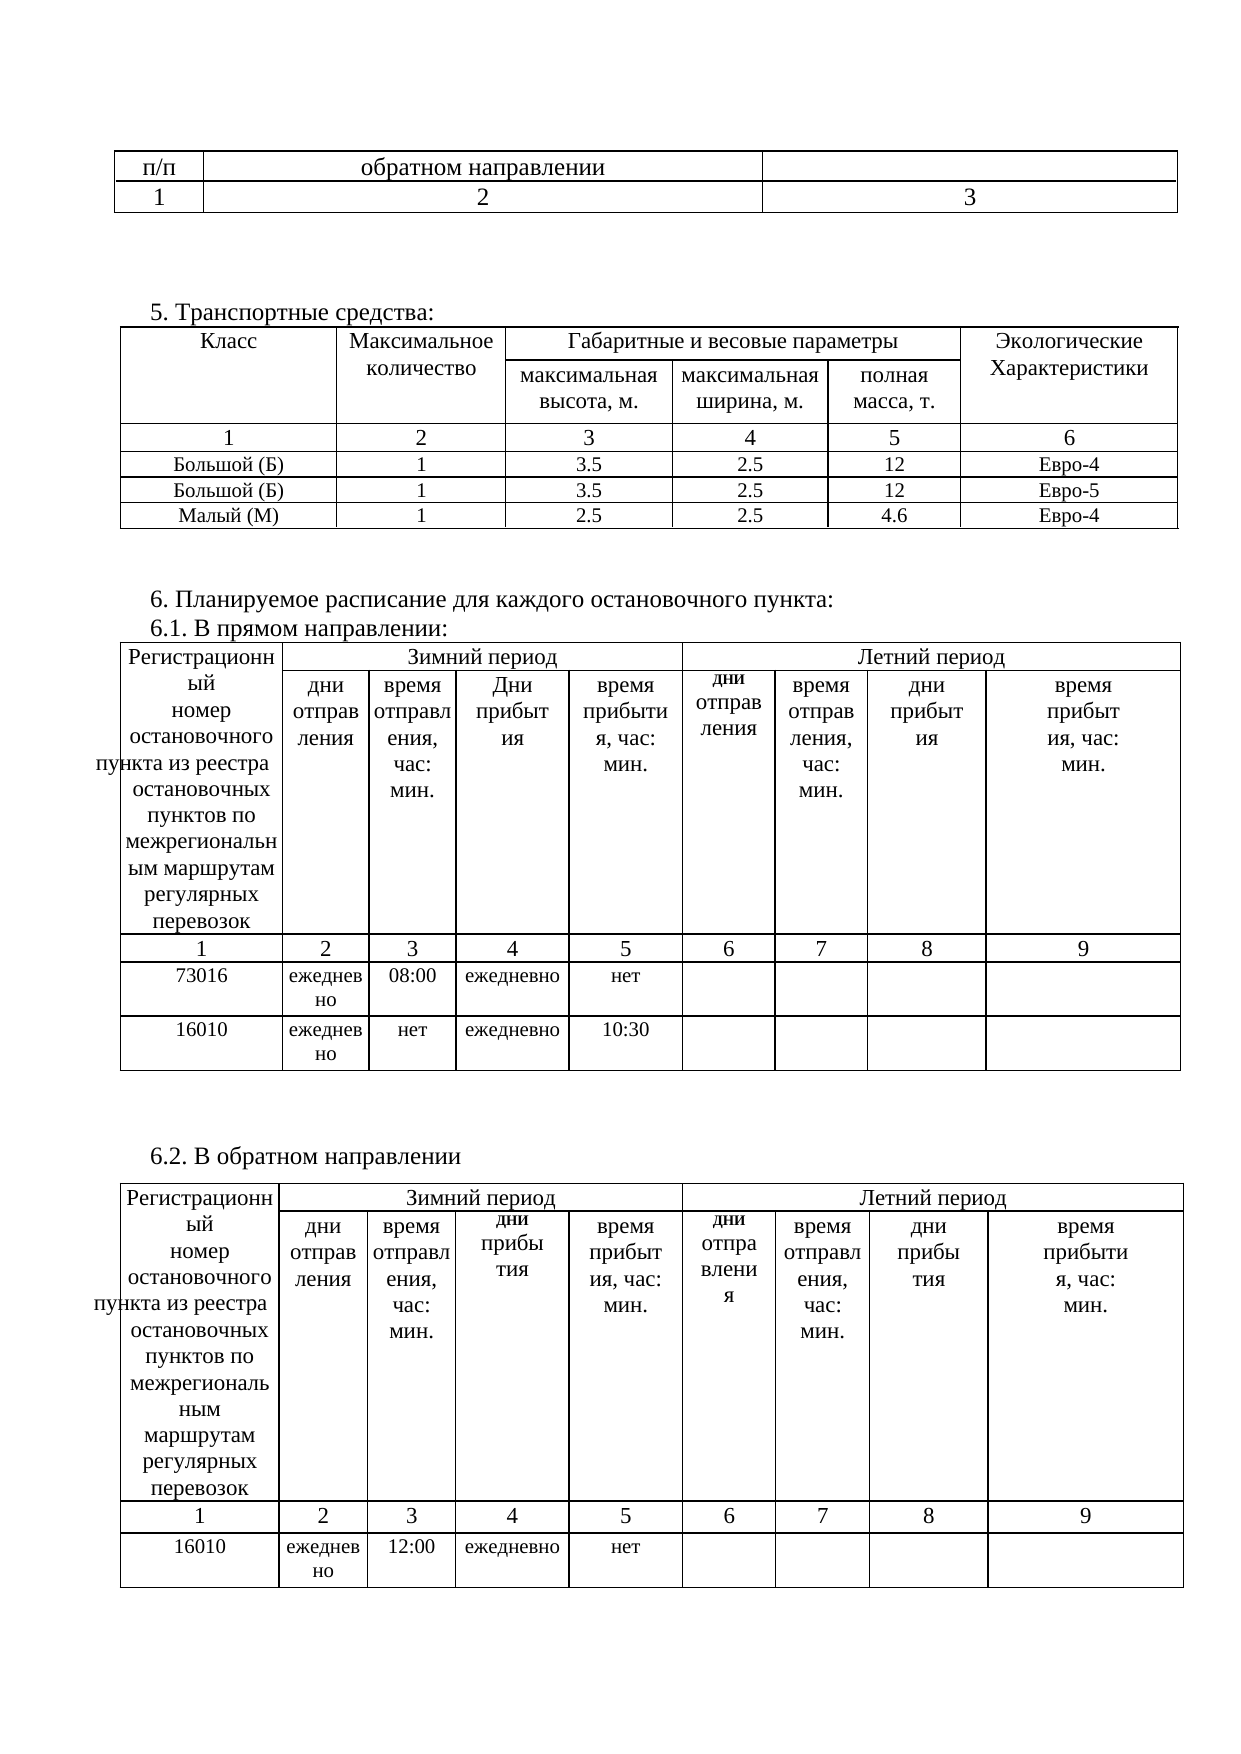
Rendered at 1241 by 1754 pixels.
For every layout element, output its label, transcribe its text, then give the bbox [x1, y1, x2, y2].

table_cell [776, 963, 867, 1015]
table_cell Евро-4 [961, 452, 1177, 476]
table_cell 1 [337, 503, 505, 527]
table_cell 5 [570, 1502, 682, 1532]
table_cell полная масса, т. [829, 361, 960, 423]
table_cell 2 [204, 182, 762, 212]
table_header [763, 152, 1177, 180]
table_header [121, 1184, 278, 1500]
table_cell время прибыт ия, час: мин. [987, 671, 1180, 933]
table_cell 4.6 [829, 503, 960, 527]
table_cell 4 [457, 935, 568, 961]
table_header Зимний период [283, 643, 682, 669]
table_cell 5 [829, 424, 960, 451]
table_cell дни прибы тия [870, 1212, 987, 1500]
table_cell Большой (Б) [121, 452, 336, 476]
table_cell 10:30 [570, 1017, 682, 1070]
table_header Регистрационный номер остановочного пункта из реестра остановочных пунктов по межрегиональным маршрутам регулярных перевозок [121, 643, 282, 933]
table_cell Евро-4 [961, 503, 1177, 527]
table_cell 1 [121, 935, 282, 961]
table_cell 3 [370, 935, 455, 961]
table_header Зимний период [280, 1184, 682, 1210]
table_cell [868, 963, 985, 1015]
table_cell [868, 1017, 985, 1070]
table_cell 3.5 [506, 452, 672, 476]
table_cell [683, 1017, 774, 1070]
table_header Габаритные и весовые параметры [506, 328, 960, 359]
table_cell ДНИ отправ ления [683, 671, 774, 933]
table_cell время отправл ения, час: мин. [776, 1212, 869, 1500]
table_header Летний период [683, 1184, 1183, 1210]
table_cell 8 [870, 1502, 987, 1532]
table_cell 4 [673, 424, 827, 451]
table_cell 1 [337, 478, 505, 502]
table_cell ежедневно [456, 1534, 568, 1587]
table_cell 2 [280, 1502, 367, 1532]
table_cell нет [570, 963, 682, 1015]
table_cell [683, 963, 774, 1015]
table_header Летний период [683, 643, 1180, 669]
table_cell [987, 1017, 1180, 1070]
table_cell нет [370, 1017, 455, 1070]
table_cell 3 [368, 1502, 455, 1532]
table_header N п/п [115, 152, 203, 180]
table_cell 16010 [121, 1017, 282, 1070]
table_cell ежедневно [457, 1017, 568, 1070]
table_cell [870, 1534, 987, 1587]
table_cell [683, 1534, 775, 1587]
table_cell время прибыти я, час: мин. [989, 1212, 1183, 1500]
text 6. Планируемое расписание для каждого остановочного пункта: [150, 584, 1090, 613]
table_cell ежедневно [457, 963, 568, 1015]
table_cell Малый (М) [121, 503, 336, 527]
table_cell 12 [829, 452, 960, 476]
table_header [204, 152, 762, 180]
table_cell 7 [776, 1502, 869, 1532]
text 6.2. В обратном направлении [150, 1141, 1090, 1170]
table_cell 6 [683, 1502, 775, 1532]
table_cell [987, 963, 1180, 1015]
table_cell время отправл ения, час: мин. [368, 1212, 455, 1500]
table_cell [776, 1017, 867, 1070]
table_cell максимальная ширина, м. [673, 361, 827, 423]
text 5. Транспортные средства: [150, 297, 1090, 326]
table_cell [776, 1534, 869, 1587]
table_cell 1 [121, 424, 336, 451]
table_cell 2 [283, 935, 368, 961]
table_cell 9 [989, 1502, 1183, 1532]
table_cell [989, 1534, 1183, 1587]
table_cell ежедневно [283, 1017, 368, 1070]
table_cell Большой (Б) [121, 478, 336, 502]
table_cell дни отправ ления [280, 1212, 367, 1500]
table_cell 5 [570, 935, 682, 961]
table_cell 2.5 [673, 478, 827, 502]
table_header Экологические Характеристики [961, 328, 1177, 423]
table_cell ДНИ отпра влени я [683, 1212, 775, 1500]
table_cell время прибыт ия, час: мин. [570, 1212, 682, 1500]
table_cell 6 [961, 424, 1177, 451]
table_cell 1 [121, 1502, 278, 1532]
table_cell 6 [683, 935, 774, 961]
table_cell 2 [337, 424, 505, 451]
table_cell 12:00 [368, 1534, 455, 1587]
table_cell время прибыти я, час: мин. [570, 671, 682, 933]
table_cell 08:00 [370, 963, 455, 1015]
table_cell время отправл ения, час: мин. [370, 671, 455, 933]
table_cell дни прибыт ия [868, 671, 985, 933]
table_cell Евро-5 [961, 478, 1177, 502]
table_cell 1 [115, 181, 203, 212]
table_cell 8 [868, 935, 985, 961]
table_cell 3 [763, 180, 1177, 212]
table_cell 16010 [121, 1534, 278, 1587]
table_cell максимальная высота, м. [506, 361, 672, 423]
table_cell ежедневно [283, 963, 368, 1015]
table_cell 9 [987, 935, 1180, 961]
table_cell 2.5 [673, 452, 827, 476]
table_cell 2.5 [673, 503, 827, 527]
table_header Класс [121, 328, 336, 423]
table_cell дни отправ ления [283, 671, 368, 933]
table_cell 12 [829, 478, 960, 502]
table_header Максимальное количество [337, 328, 505, 423]
table_cell ежедневно [280, 1534, 367, 1587]
table_cell Дни прибыт ия [457, 671, 568, 933]
table_cell 3.5 [506, 478, 672, 502]
table_cell 3 [506, 424, 672, 451]
table_cell время отправ ления, час: мин. [776, 671, 867, 933]
table_cell 1 [337, 452, 505, 476]
table_cell 73016 [121, 963, 282, 1015]
table_cell нет [570, 1534, 682, 1587]
table_cell 2.5 [506, 503, 672, 527]
table_cell 7 [776, 935, 867, 961]
table_cell 4 [456, 1502, 568, 1532]
text 6.1. В прямом направлении: [150, 613, 1090, 642]
table_cell ДНИ прибы тия [456, 1212, 568, 1500]
